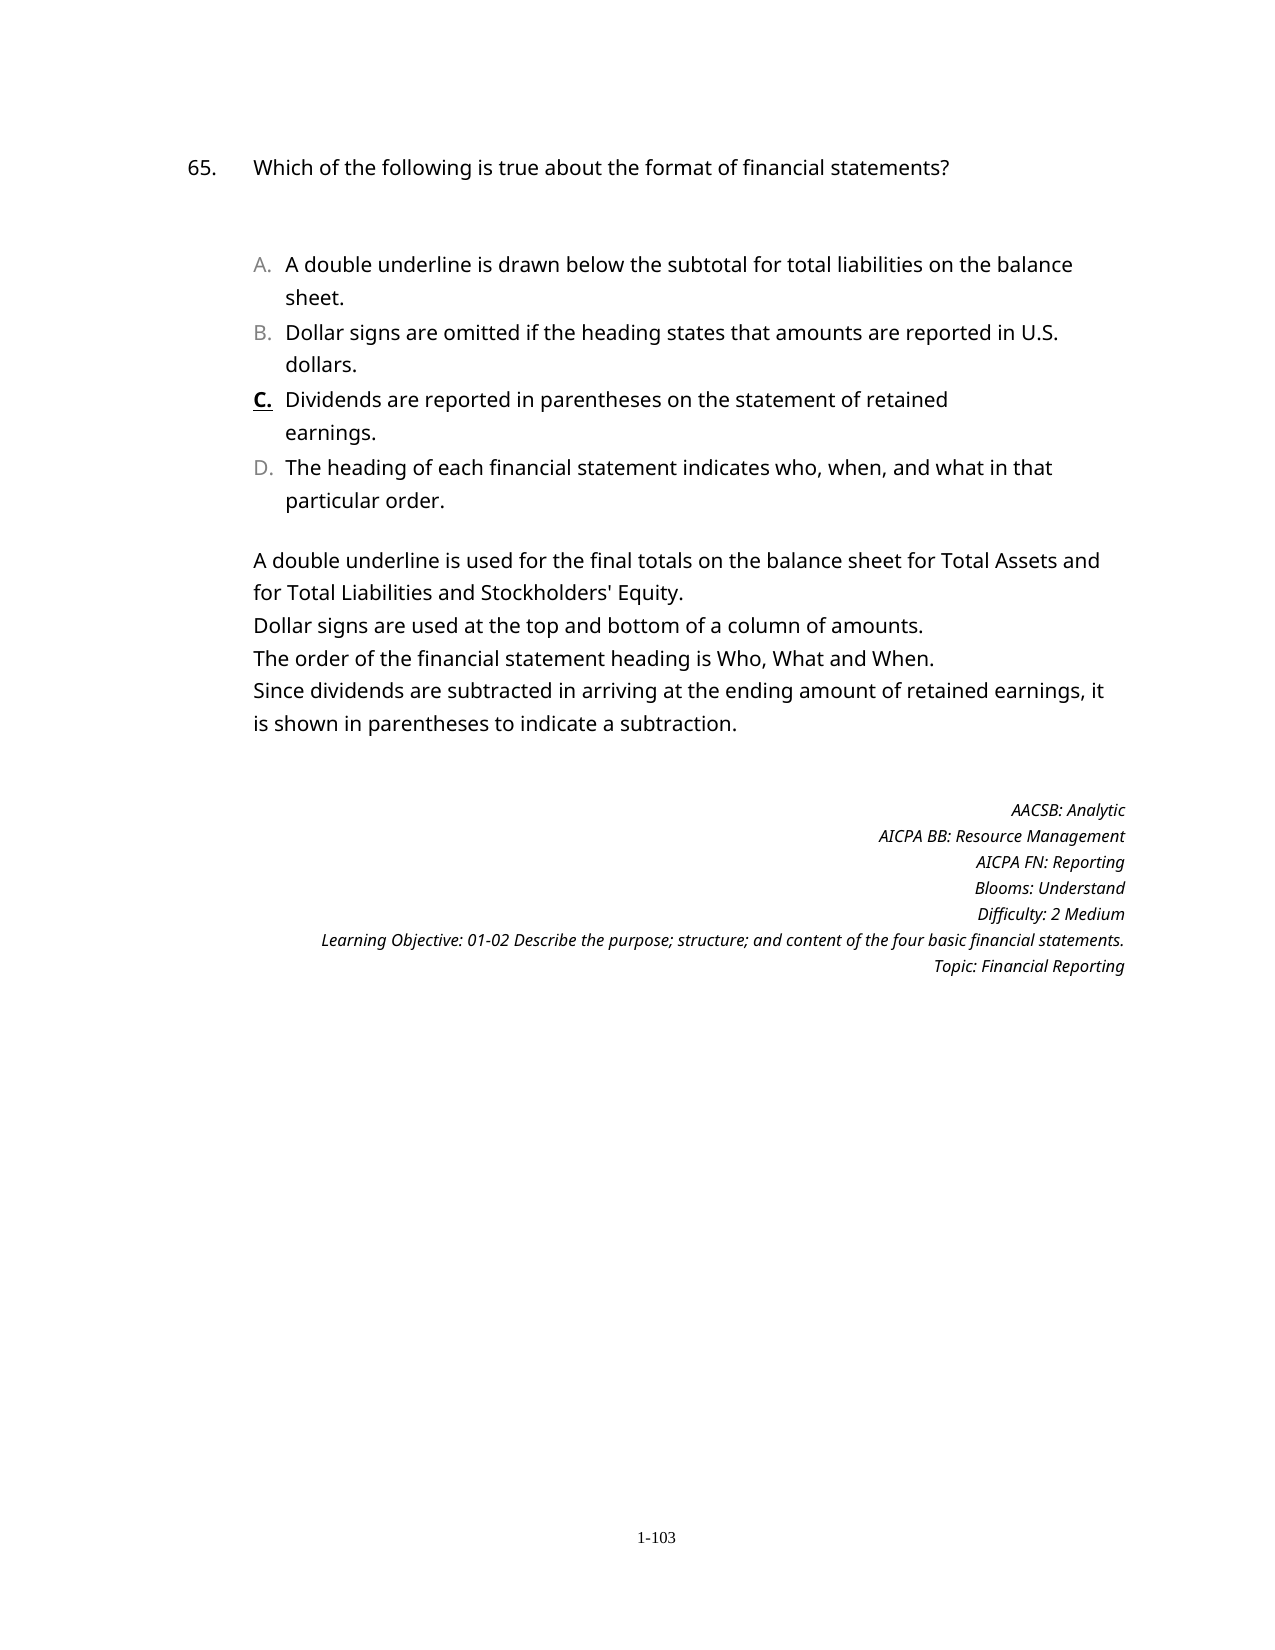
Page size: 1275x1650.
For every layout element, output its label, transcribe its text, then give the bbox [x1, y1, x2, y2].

table_header 65. [188, 153, 253, 769]
table_header AACSB: Analytic AICPA BB: Resource Management AICPA FN: Reporting Blooms: Understand Difficulty: 2 Medium Learning Objective: 01-02 Describe the purpose; structure; and content of the four basic financial statements. Topic: Financial Reporting [188, 798, 1125, 1013]
table_header Which of the following is true about the format of financial statements? A double underline is used for the final totals on the balance sheet for Total Assets and for Total Liabilities and Stockholders' Equity. Dollar signs are used at the top and bottom of a column of amounts. The order of the financial statement heading is Who, What and When. Since dividends are subtracted in arriving at the ending amount of retained earnings, it is shown in parentheses to indicate a subtraction. [253, 153, 1125, 769]
